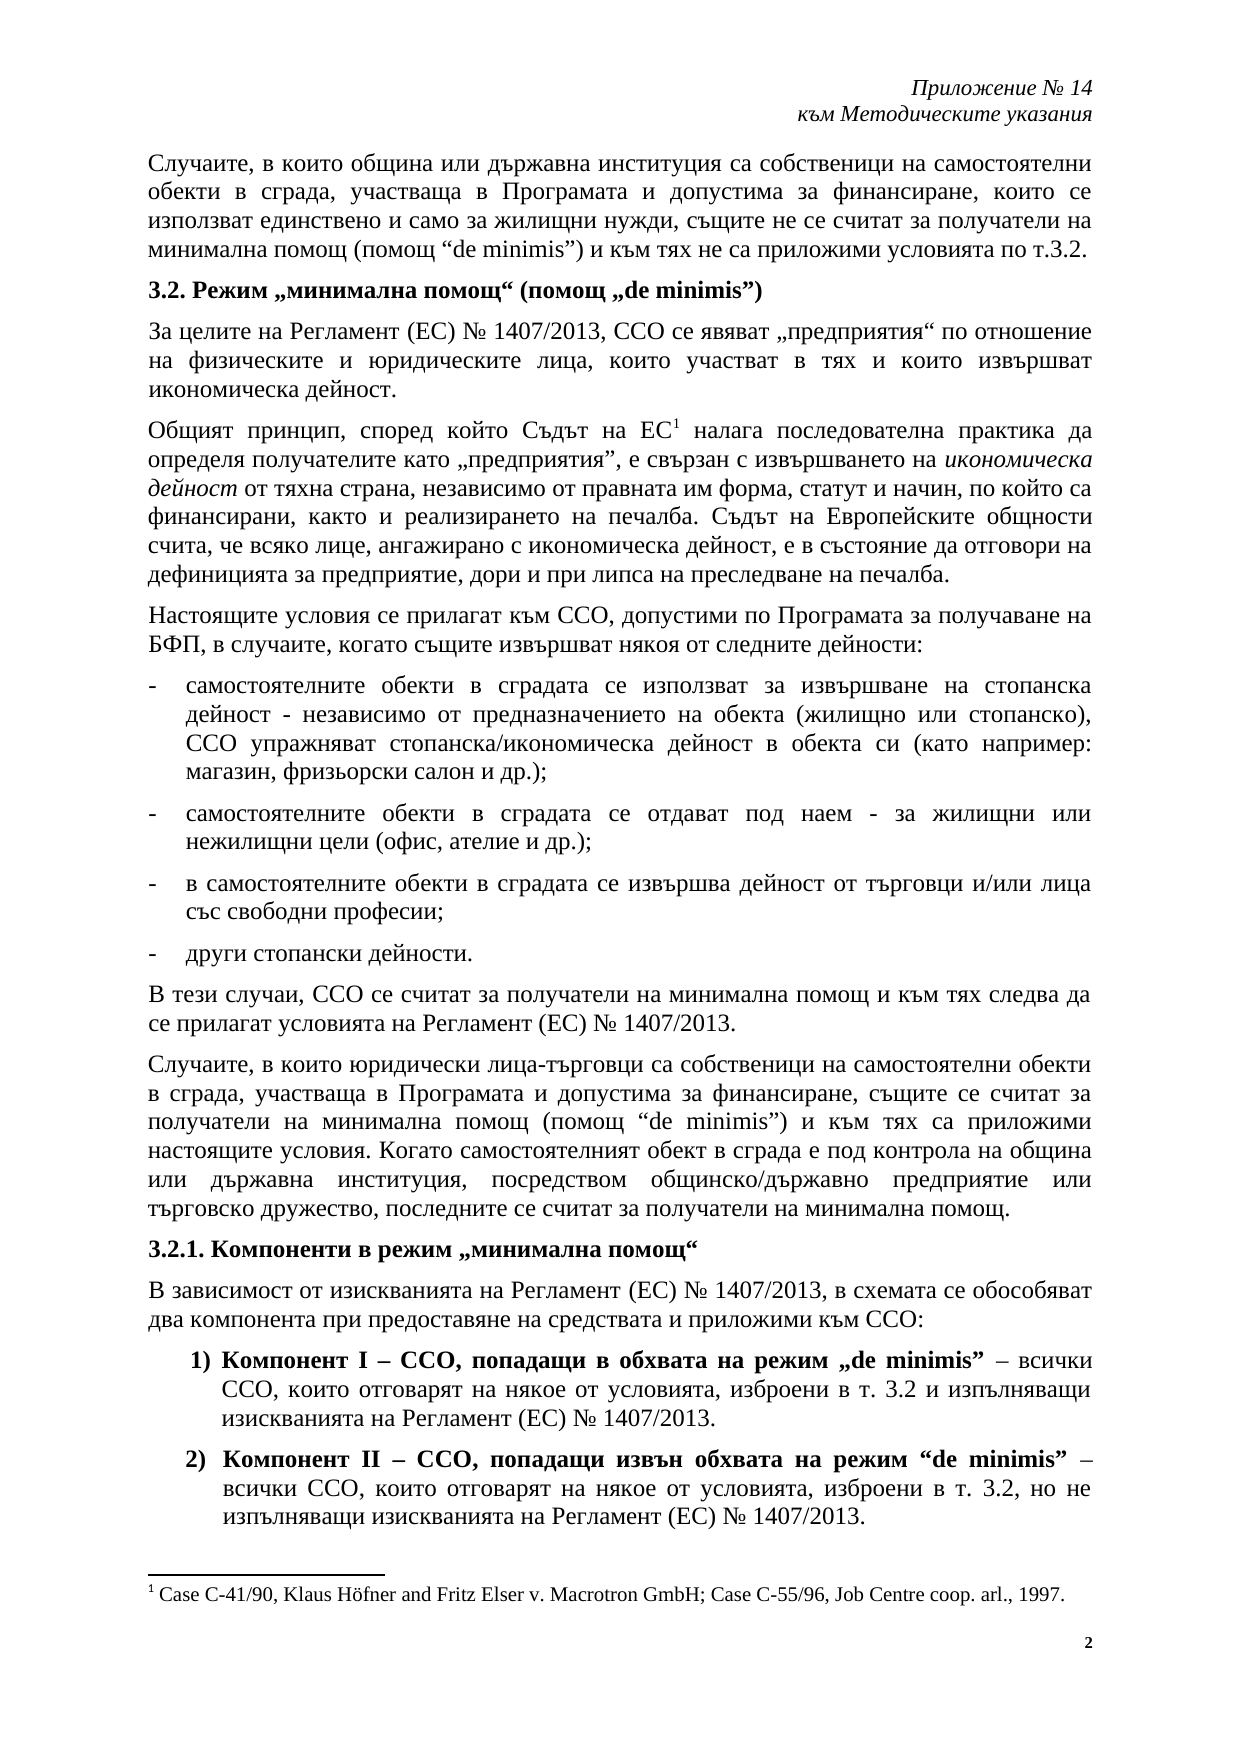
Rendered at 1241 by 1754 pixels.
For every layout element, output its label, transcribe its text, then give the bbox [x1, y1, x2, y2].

text В тези случаи, ССО се считат за получатели на минимална помощ и към тях следва да се прилагат условията на Регламент (ЕС) № 1407/2013. [148, 979, 1093, 1036]
text 3.2.1. Компоненти в режим „минимална помощ“ [148, 1234, 1093, 1263]
list други стопански дейности. [148, 938, 1093, 966]
list Компонент I – ССО, попадащи в обхвата на режим „de minimis” – всички ССО, които отговарят на някое от условията, изброени в т. 3.2 и изпълняващи изискванията на Регламент (ЕС) № 1407/2013. [190, 1345, 1093, 1431]
text Настоящите условия се прилагат към ССО, допустими по Програмата за получаване на БФП, в случаите, когато същите извършват някоя от следните дейности: [148, 600, 1093, 658]
text За целите на Регламент (ЕС) № 1407/2013, ССО се явяват „предприятия“ по отношение на физическите и юридическите лица, които участват в тях и които извършват икономическа дейност. [148, 316, 1093, 403]
text Общият принцип, според който Съдът на ЕС налага последователна практика да определя получателите като „предприятия”, е свързан с извършването на икономическа дейност от тяхна страна, независимо от правната им форма, статут и начин, по който са финансирани, както и реализирането на печалба. Съдът на Европейските общности счита, че всяко лице, ангажирано с икономическа дейност, е в състояние да отговори на дефиницията за предприятие, дори и при липса на преследване на печалба. [148, 415, 1093, 588]
list Случаите, в които община или държавна институция са собственици на самостоятелни обекти в сграда, участваща в Програмата и допустима за финансиране, които се използват единствено и само за жилищни нужди, същите не се считат за получатели на минимална помощ (помощ “de minimis”) и към тях не са приложими условията по т.3.2. [148, 148, 1093, 263]
list Случаите, в които юридически лица-търговци са собственици на самостоятелни обекти в сграда, участваща в Програмата и допустима за финансиране, същите се считат за получатели на минимална помощ (помощ “de minimis”) и към тях са приложими настоящите условия. Когато самостоятелният обект в сграда е под контрола на община или държавна институция, посредством общинско/държавно предприятие или търговско дружество, последните се считат за получатели на минимална помощ. [148, 1049, 1093, 1221]
text В зависимост от изискванията на Регламент (ЕС) № 1407/2013, в схемата се обособяват два компонента при предоставяне на средствата и приложими към ССО: [148, 1275, 1093, 1333]
list Компонент II – ССО, попадащи извън обхвата на режим “de minimis” – всички ССО, които отговарят на някое от условията, изброени в т. 3.2, но не изпълняващи изискванията на Регламент (ЕС) № 1407/2013. [185, 1444, 1093, 1530]
list в самостоятелните обекти в сградата се извършва дейност от търговци и/или лица със свободни професии; [148, 868, 1093, 925]
list самостоятелните обекти в сградата се използват за извършване на стопанска дейност - независимо от предназначението на обекта (жилищно или стопанско), ССО упражняват стопанска/икономическа дейност в обекта си (като например: магазин, фризьорски салон и др.); [148, 670, 1093, 785]
list самостоятелните обекти в сградата се отдават под наем - за жилищни или нежилищни цели (офис, ателие и др.); [148, 798, 1093, 855]
text 3.2. Режим „минимална помощ“ (помощ „de minimis”) [148, 275, 1093, 304]
